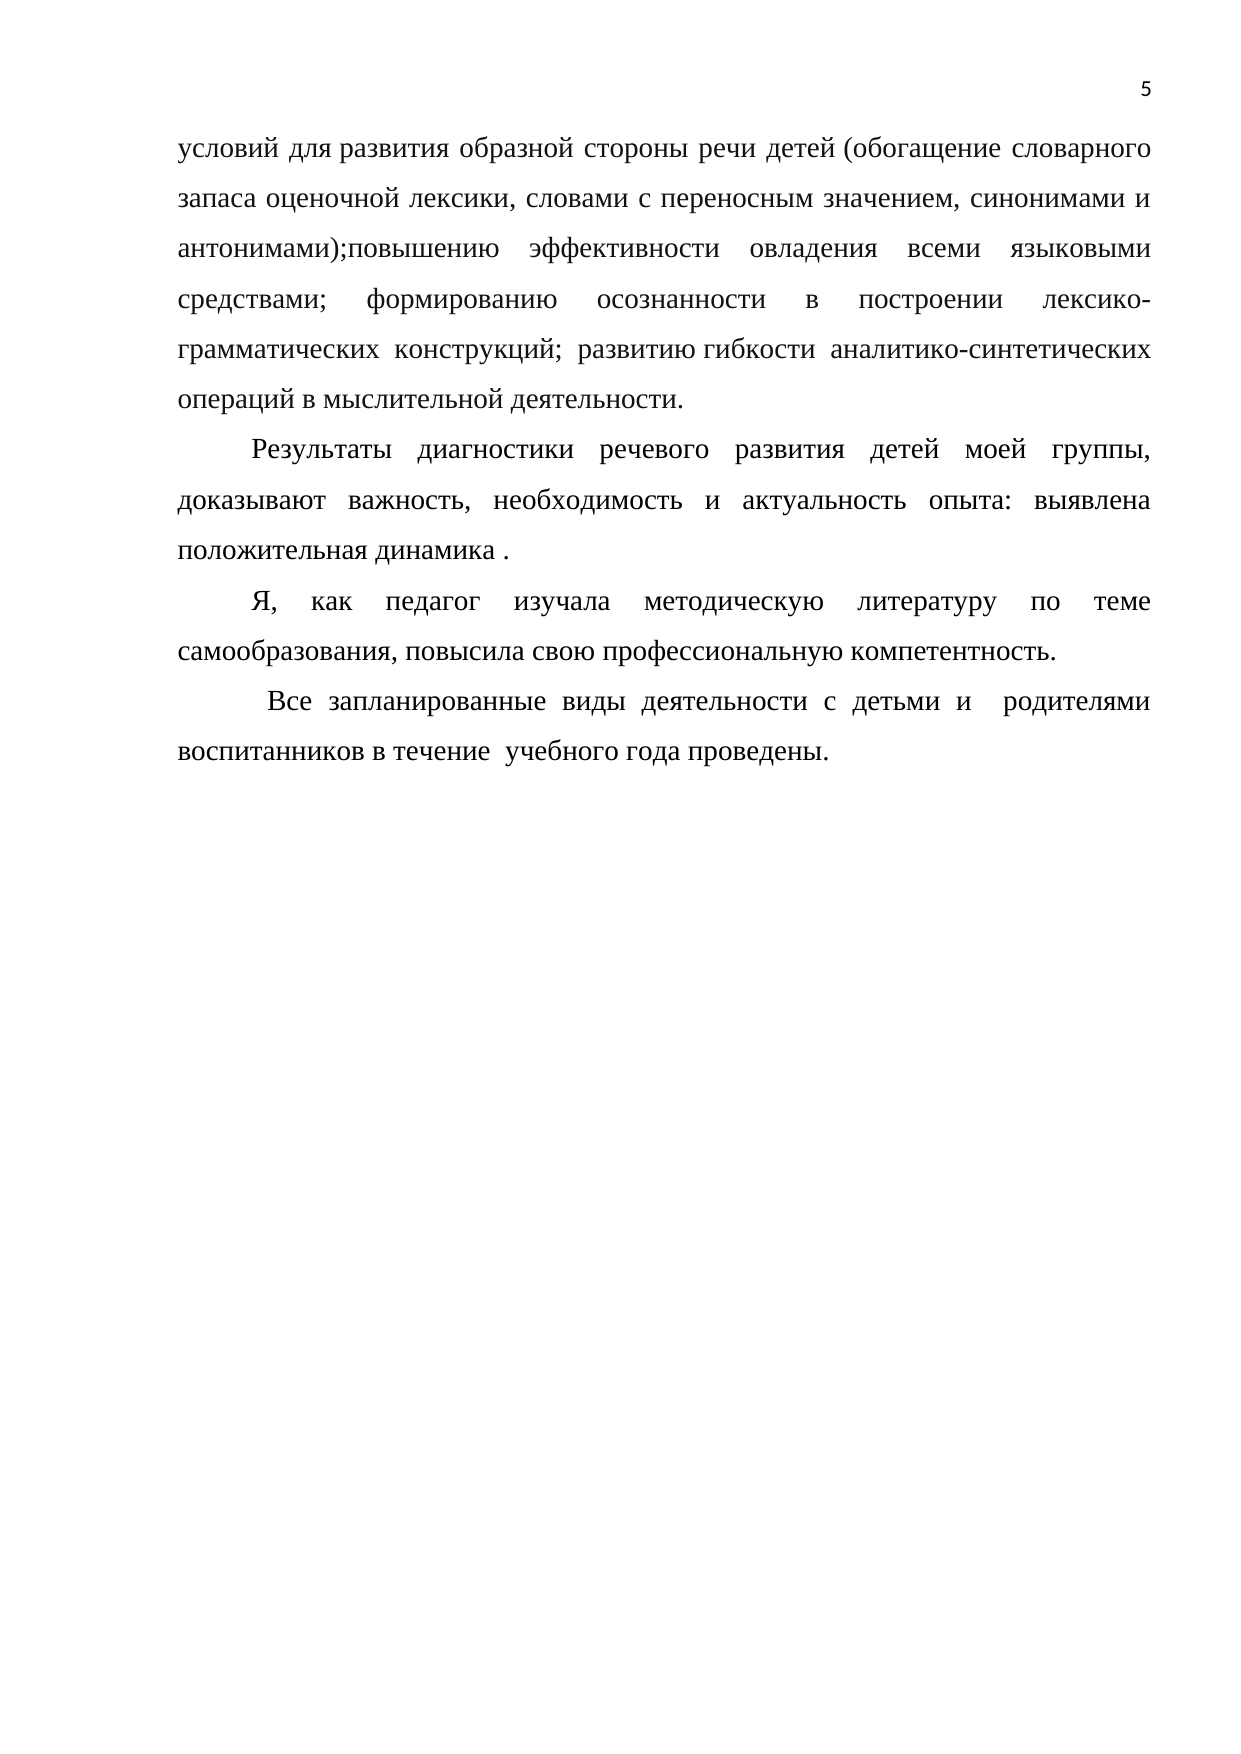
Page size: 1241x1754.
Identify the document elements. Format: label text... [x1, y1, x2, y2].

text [177, 130, 1152, 415]
text Все запланированные виды деятельности с детьми и родителями воспитанников в течение учебного года проведены. [177, 683, 1152, 767]
text Результаты диагностики речевого развития детей моей группы, доказывают важность, необходимость и актуальность опыта: выявлена положительная динамика . [177, 432, 1152, 566]
text Я, как педагог изучала методическую литературу по теме самообразования, повысила свою профессиональную компетентность. [177, 583, 1152, 666]
